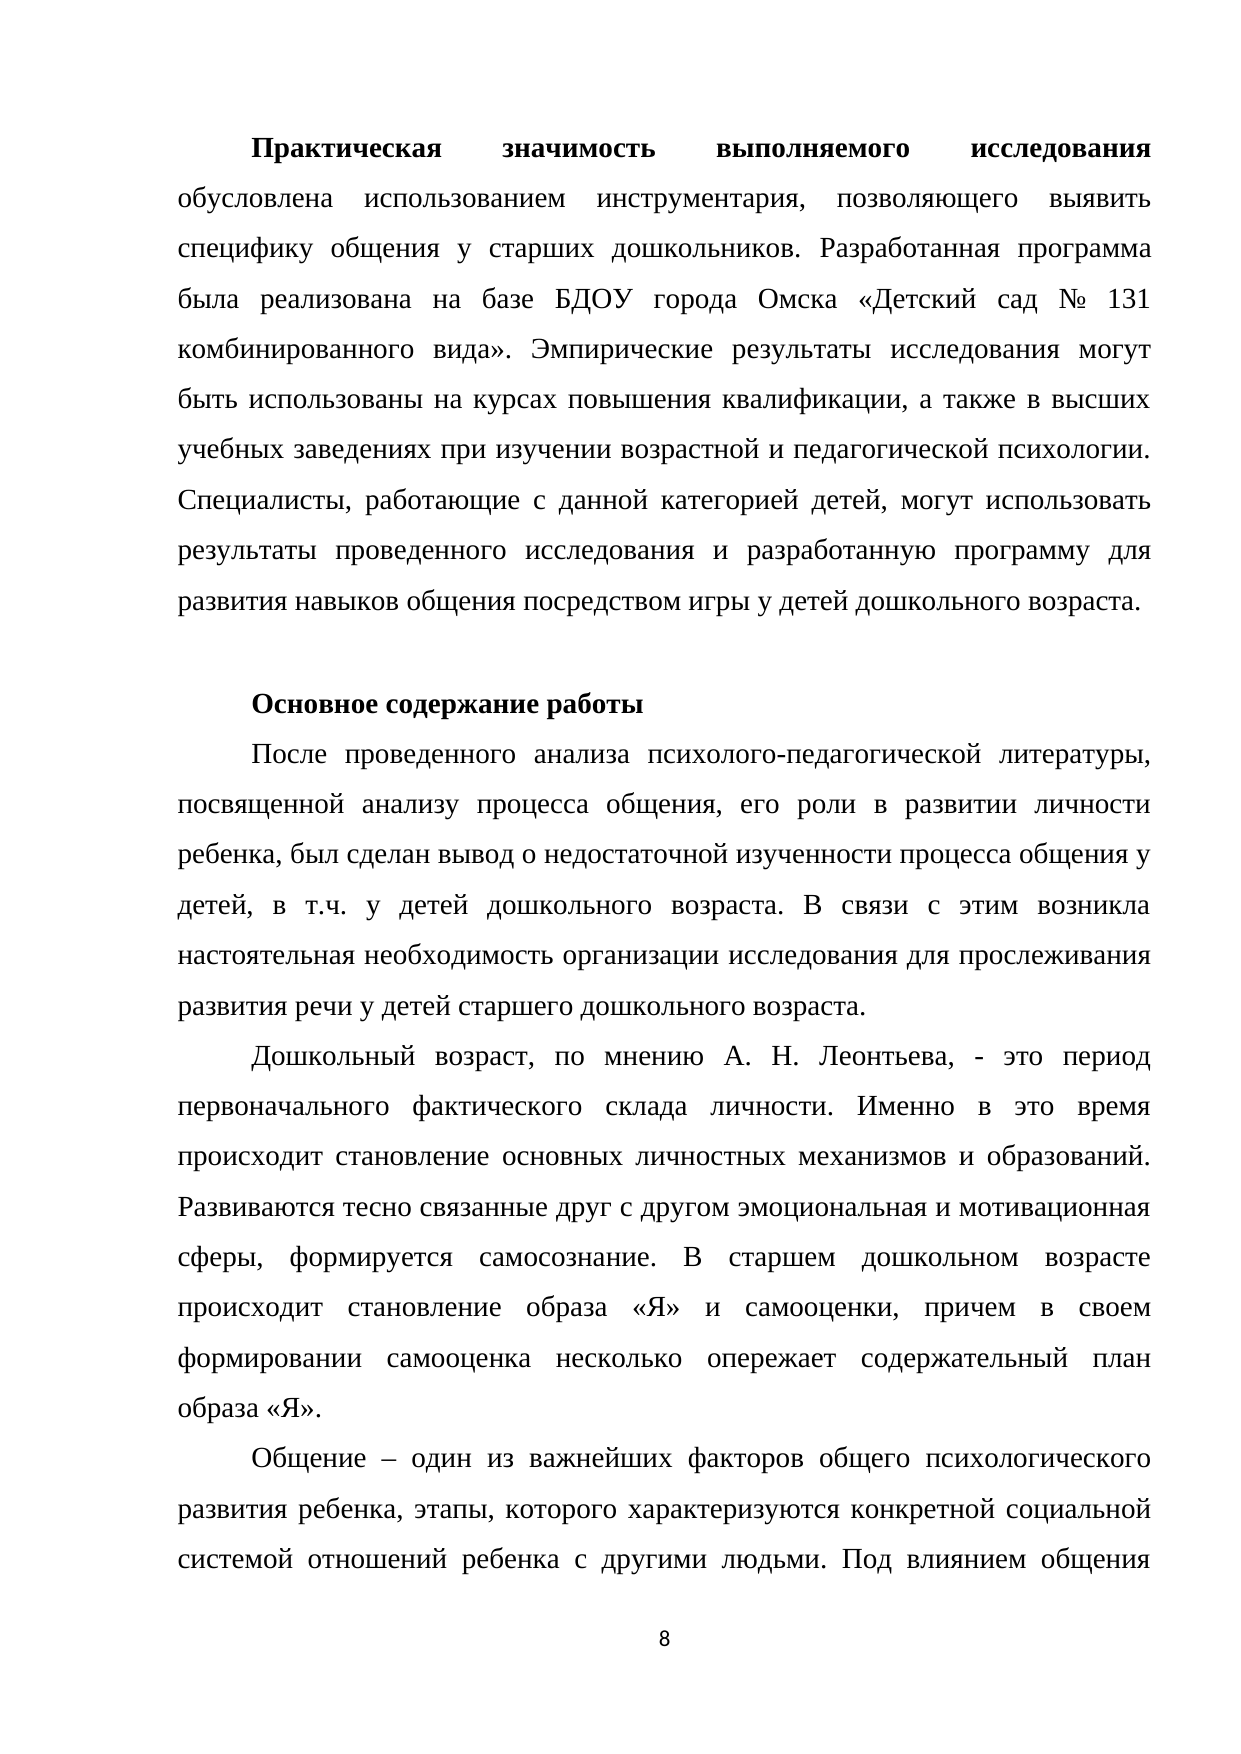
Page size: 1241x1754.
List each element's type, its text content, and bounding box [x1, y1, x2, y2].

text После проведенного анализа психолого-педагогической литературы, посвященной анализу процесса общения, его роли в развитии личности ребенка, был сделан вывод о недостаточной изученности процесса общения у детей, в т.ч. у детей дошкольного возраста. В связи с этим возникла настоятельная необходимость организации исследования для прослеживания развития речи у детей старшего дошкольного возраста. [177, 736, 1152, 1021]
text Дошкольный возраст, по мнению А. Н. Леонтьева, - это период первоначального фактического склада личности. Именно в это время происходит становление основных личностных механизмов и образований. Развиваются тесно связанные друг с другом эмоциональная и мотивационная сферы, формируется самосознание. В старшем дошкольном возрасте происходит становление образа «Я» и самооценки, причем в своем формировании самооценка несколько опережает содержательный план образа «Я». [177, 1038, 1152, 1424]
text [177, 1440, 1152, 1574]
list Практическая значимость выполняемого исследования обусловлена использованием инструментария, позволяющего выявить специфику общения у старших дошкольников. Разработанная программа была реализована на базе БДОУ города Омска «Детский сад № 131 комбинированного вида». Эмпирические результаты исследования могут быть использованы на курсах повышения квалификации, а также в высших учебных заведениях при изучении возрастной и педагогической психологии. Специалисты, работающие с данной категорией детей, могут использовать результаты проведенного исследования и разработанную программу для развития навыков общения посредством игры у детей дошкольного возраста. [177, 130, 1152, 616]
list Основное содержание работы [177, 686, 1152, 719]
